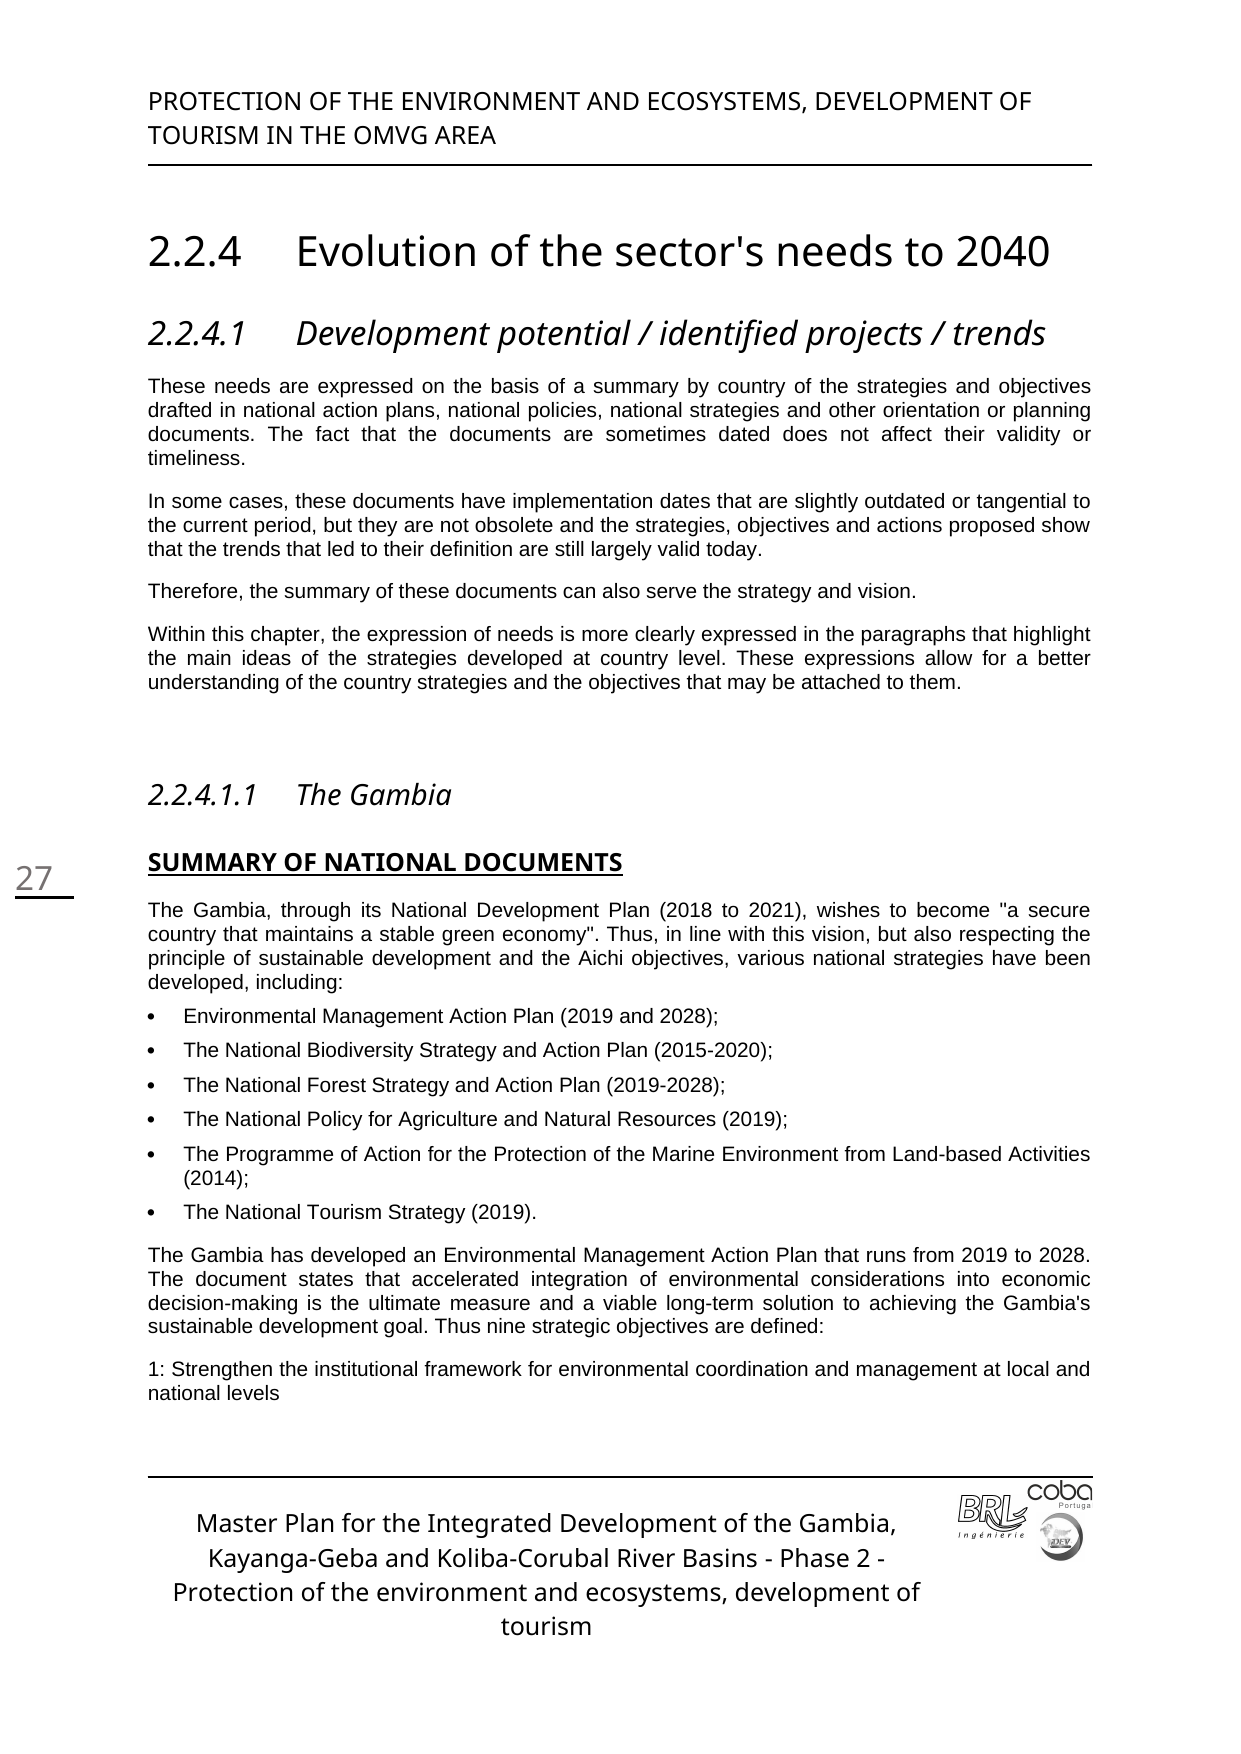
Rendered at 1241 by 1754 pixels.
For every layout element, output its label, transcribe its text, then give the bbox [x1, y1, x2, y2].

text The National Forest Strategy and Action Plan (2019-2028); [148, 1073, 1092, 1097]
text Summary of national documents [148, 845, 1092, 879]
text The Gambia, through its National Development Plan (2018 to 2021), wishes to become "a secure country that maintains a stable green economy". Thus, in line with this vision, but also respecting the principle of sustainable development and the Aichi objectives, various national strategies have been developed, including: [148, 898, 1092, 993]
picture [957, 1479, 1093, 1539]
subtitle The Gambia [148, 774, 1092, 814]
text In some cases, these documents have implementation dates that are slightly outdated or tangential to the current period, but they are not obsolete and the strategies, objectives and actions proposed show that the trends that led to their definition are still largely valid today. [148, 488, 1092, 560]
text The National Biodiversity Strategy and Action Plan (2015-2020); [148, 1038, 1092, 1062]
text The Gambia has developed an Environmental Management Action Plan that runs from 2019 to 2028. The document states that accelerated integration of environmental considerations into economic decision-making is the ultimate measure and a viable long-term solution to achieving the Gambia's sustainable development goal. Thus nine strategic objectives are defined: [148, 1242, 1092, 1338]
text Environmental Management Action Plan (2019 and 2028); [148, 1004, 1092, 1028]
text Within this chapter, the expression of needs is more clearly expressed in the paragraphs that highlight the main ideas of the strategies developed at country level. These expressions allow for a better understanding of the country strategies and the objectives that may be attached to them. [148, 622, 1092, 694]
text Therefore, the summary of these documents can also serve the strategy and vision. [148, 579, 1092, 603]
text The Programme of Action for the Protection of the Marine Environment from Land-based Activities (2014); [148, 1141, 1092, 1189]
subtitle Evolution of the sector's needs to 2040 [148, 222, 1092, 278]
text The National Tourism Strategy (2019). [148, 1200, 1092, 1224]
text The National Policy for Agriculture and Natural Resources (2019); [148, 1107, 1092, 1131]
text These needs are expressed on the basis of a summary by country of the strategies and objectives drafted in national action plans, national policies, national strategies and other orientation or planning documents. The fact that the documents are sometimes dated does not affect their validity or timeliness. [148, 374, 1092, 470]
subtitle Development potential / identified projects / trends [148, 310, 1092, 355]
text 1: Strengthen the institutional framework for environmental coordination and management at local and national levels [148, 1357, 1092, 1405]
